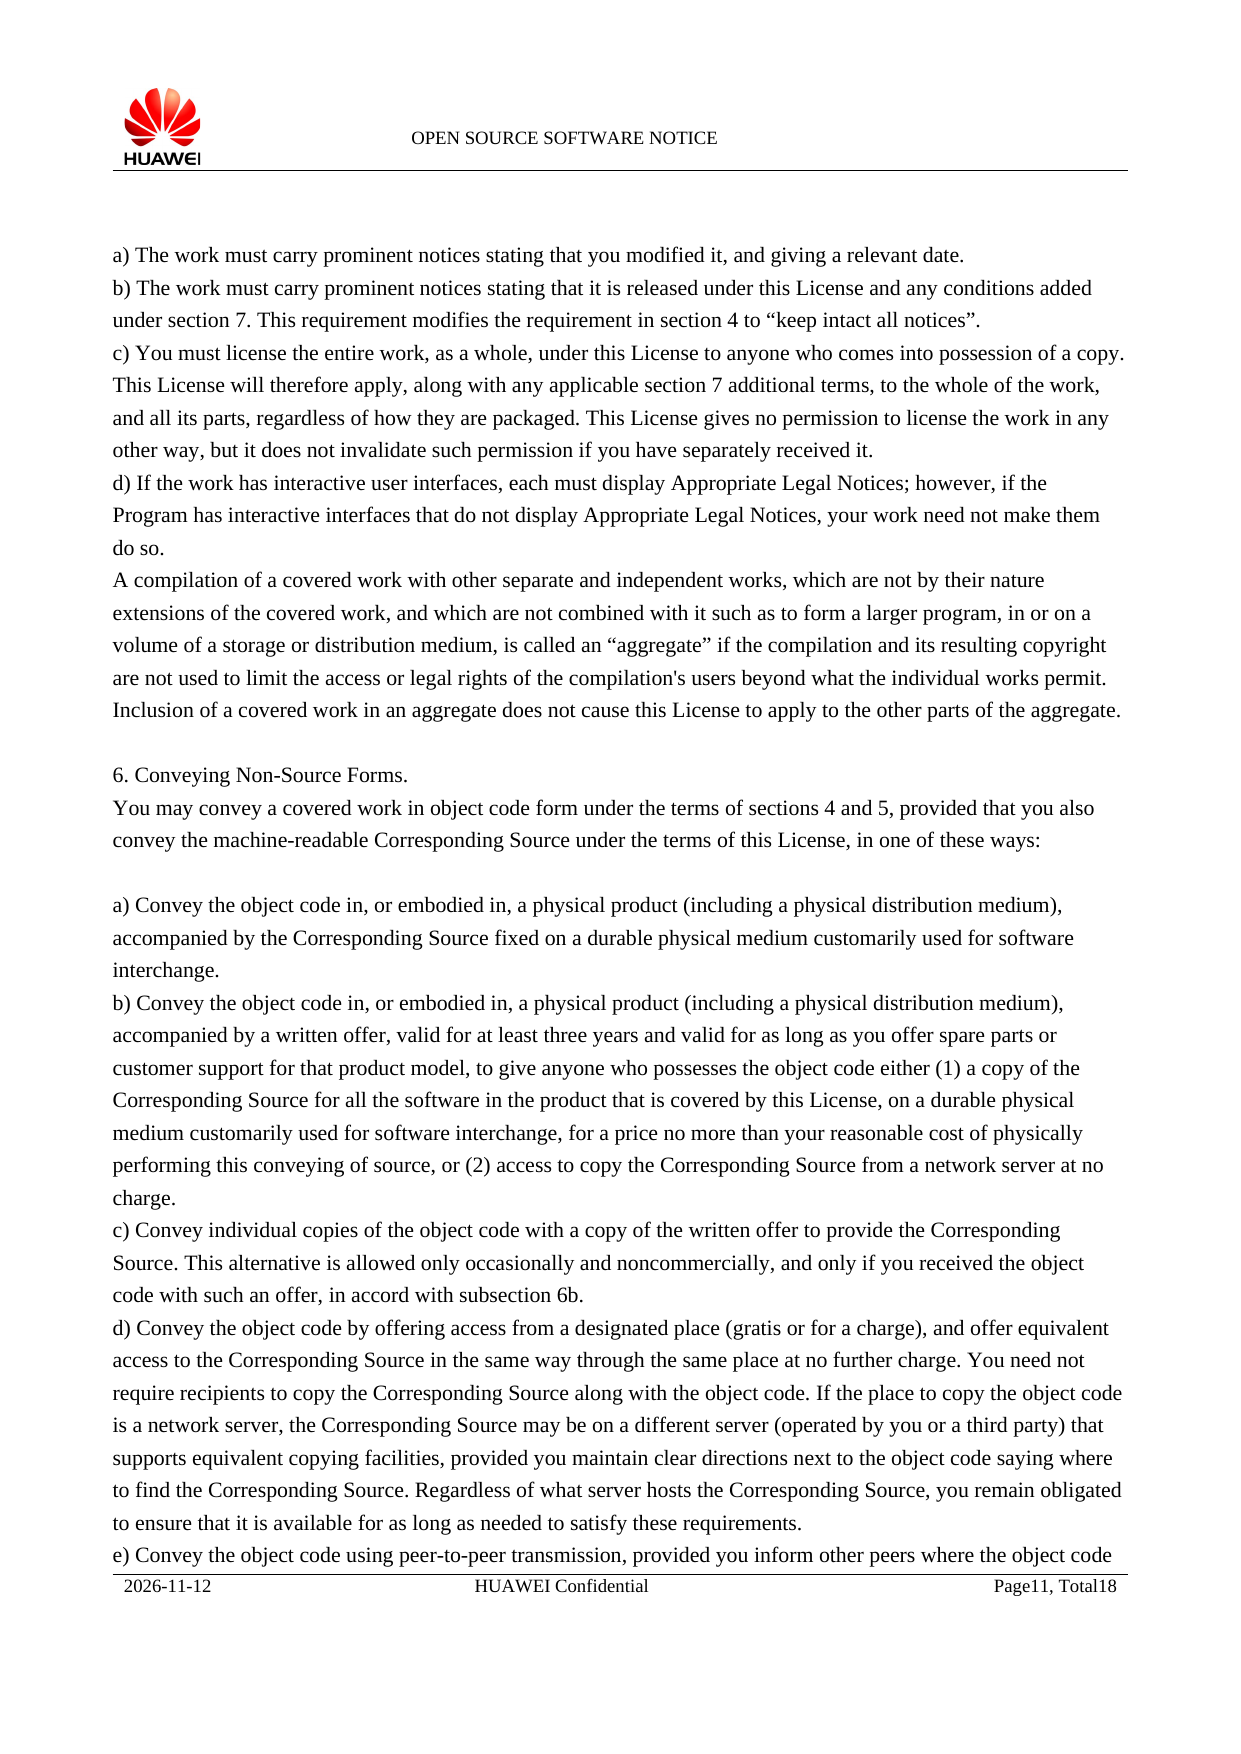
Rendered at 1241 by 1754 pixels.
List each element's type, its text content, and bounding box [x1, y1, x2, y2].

picture [124, 88, 201, 165]
